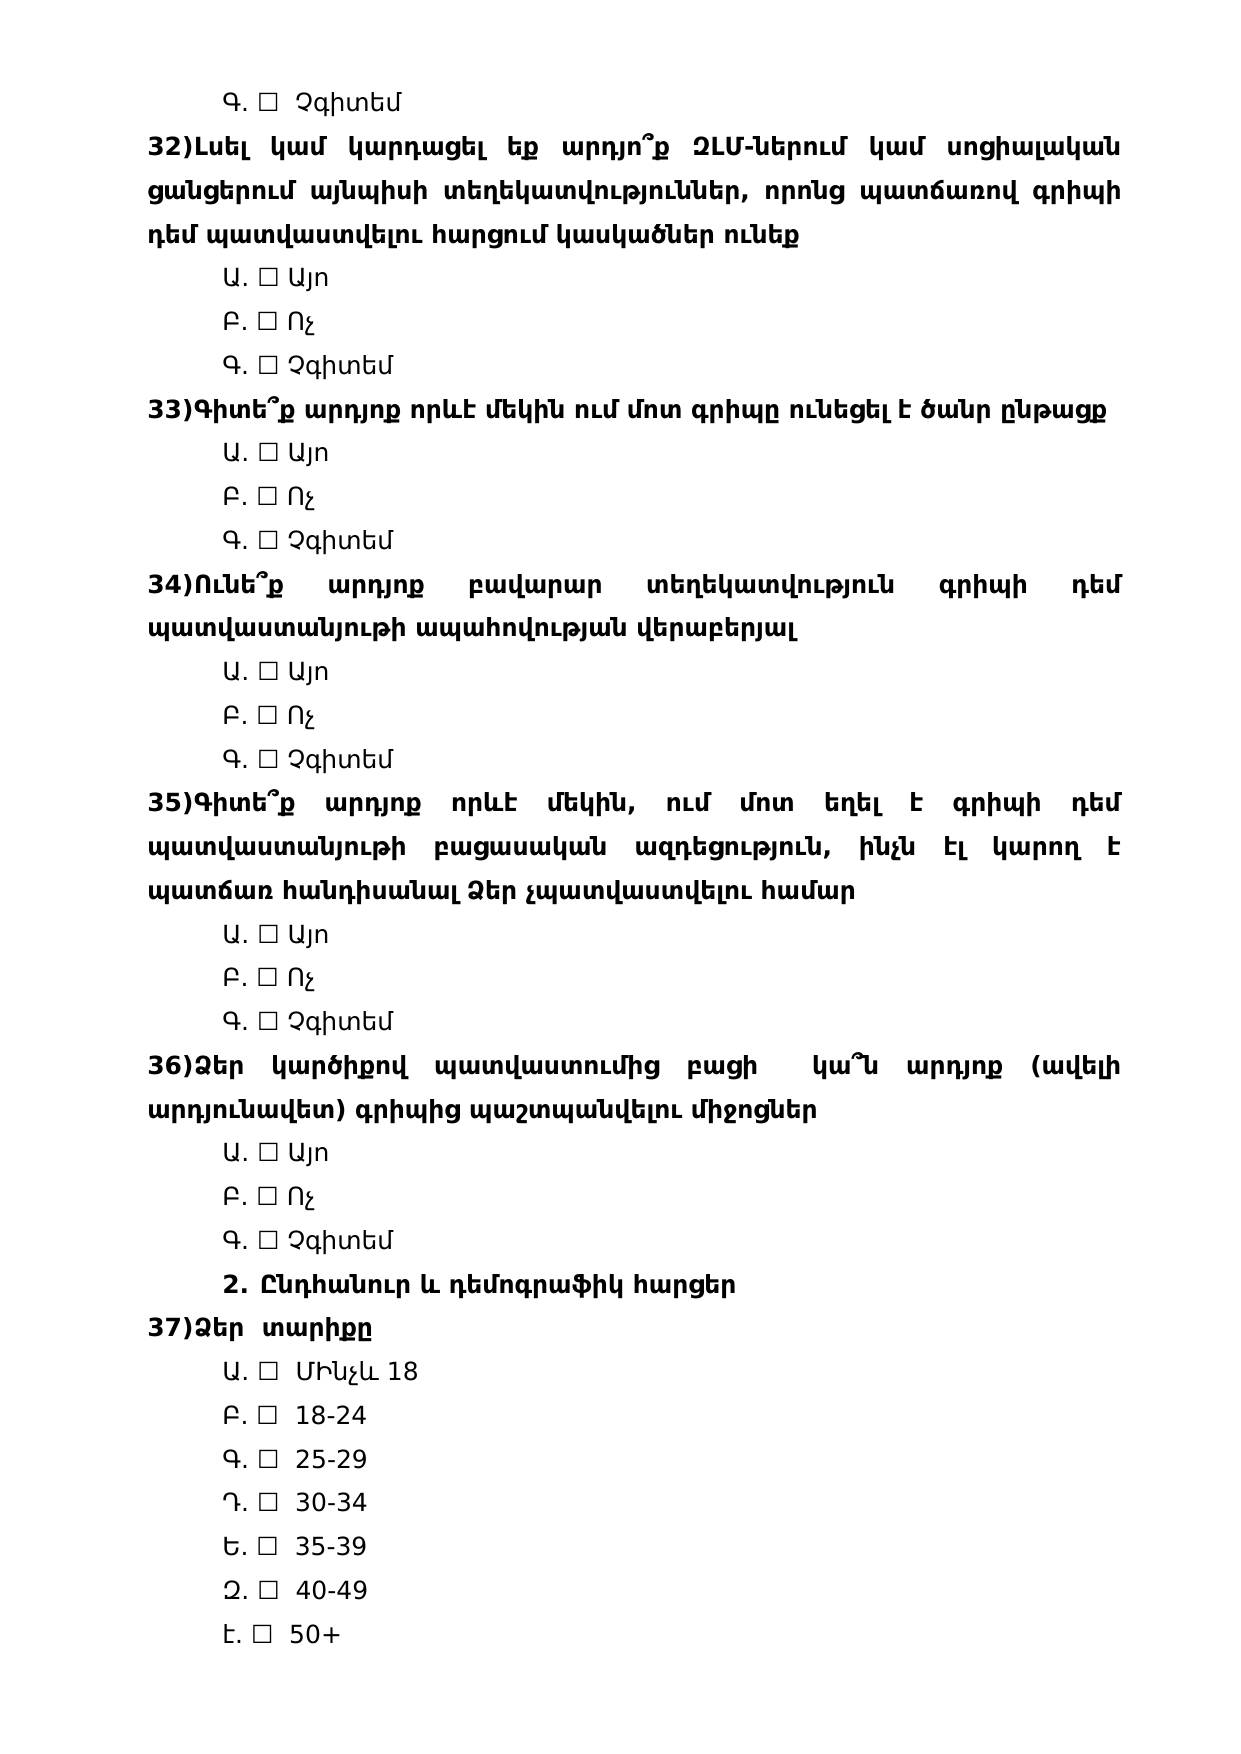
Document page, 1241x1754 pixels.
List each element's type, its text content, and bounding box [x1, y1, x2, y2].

list Ունե՞ք արդյոք բավարար տեղեկատվություն գրիպի դեմ պատվաստանյութի ապահովության վերաբերյալ [147, 570, 1122, 643]
list Ձեր տարիքը [147, 1313, 1122, 1343]
list Բ. ☐ Ոչ [222, 701, 1122, 730]
list Ա. ☐ Այո [222, 263, 1122, 293]
list Բ. ☐ Ոչ [222, 963, 1122, 993]
list Ընդհանուր և դեմոգրաֆիկ հարցեր [222, 1270, 1122, 1299]
list Գ. ☐ Չգիտեմ [222, 1007, 1122, 1036]
list Բ. ☐ Ոչ [222, 1182, 1122, 1211]
list Բ. ☐ Ոչ [222, 482, 1122, 511]
list Լսել կամ կարդացել եք արդյո՞ք ԶԼՄ-ներում կամ սոցիալական ցանցերում այնպիսի տեղեկատվություններ, որոնց պատճառով գրիպի դեմ պատվաստվելու հարցում կասկածներ ունեք [147, 132, 1122, 249]
list Ե. ☐ 35-39 [222, 1532, 1122, 1561]
list Բ. ☐ 18-24 [222, 1401, 1122, 1430]
list Ա. ☐ Այո [222, 1138, 1122, 1168]
list Ա. ☐ Այո [222, 920, 1122, 949]
list Ա. ☐ Այո [222, 657, 1122, 686]
list Զ. ☐ 40-49 [222, 1576, 1122, 1605]
list Ձեր կարծիքով պատվաստումից բացի կա՞ն արդյոք (ավելի արդյունավետ) գրիպից պաշտպանվելու միջոցներ [147, 1051, 1122, 1124]
list է. ☐ 50+ [222, 1620, 1122, 1649]
list Գ. ☐ Չգիտեմ [222, 1226, 1122, 1255]
list Գ. ☐ Չգիտեմ [222, 526, 1122, 555]
list Դ. ☐ 30-34 [222, 1488, 1122, 1518]
list Ա. ☐ Այո [222, 438, 1122, 468]
list Բ. ☐ Ոչ [222, 307, 1122, 336]
list Գ. ☐ Չգիտեմ [222, 88, 1122, 118]
list Գ. ☐ Չգիտեմ [222, 745, 1122, 774]
list Գիտե՞ք արդյոք որևէ մեկին, ում մոտ եղել է գրիպի դեմ պատվաստանյութի բացասական ազդեցություն, ինչն էլ կարող է պատճառ հանդիսանալ Ձեր չպատվաստվելու համար [147, 788, 1122, 905]
list Գիտե՞ք արդյոք որևէ մեկին ում մոտ գրիպը ունեցել է ծանր ընթացք [147, 395, 1122, 424]
list Ա. ☐ ՄԻնչև 18 [222, 1357, 1122, 1386]
list Գ. ☐ Չգիտեմ [222, 351, 1122, 380]
list Գ. ☐ 25-29 [222, 1445, 1122, 1474]
